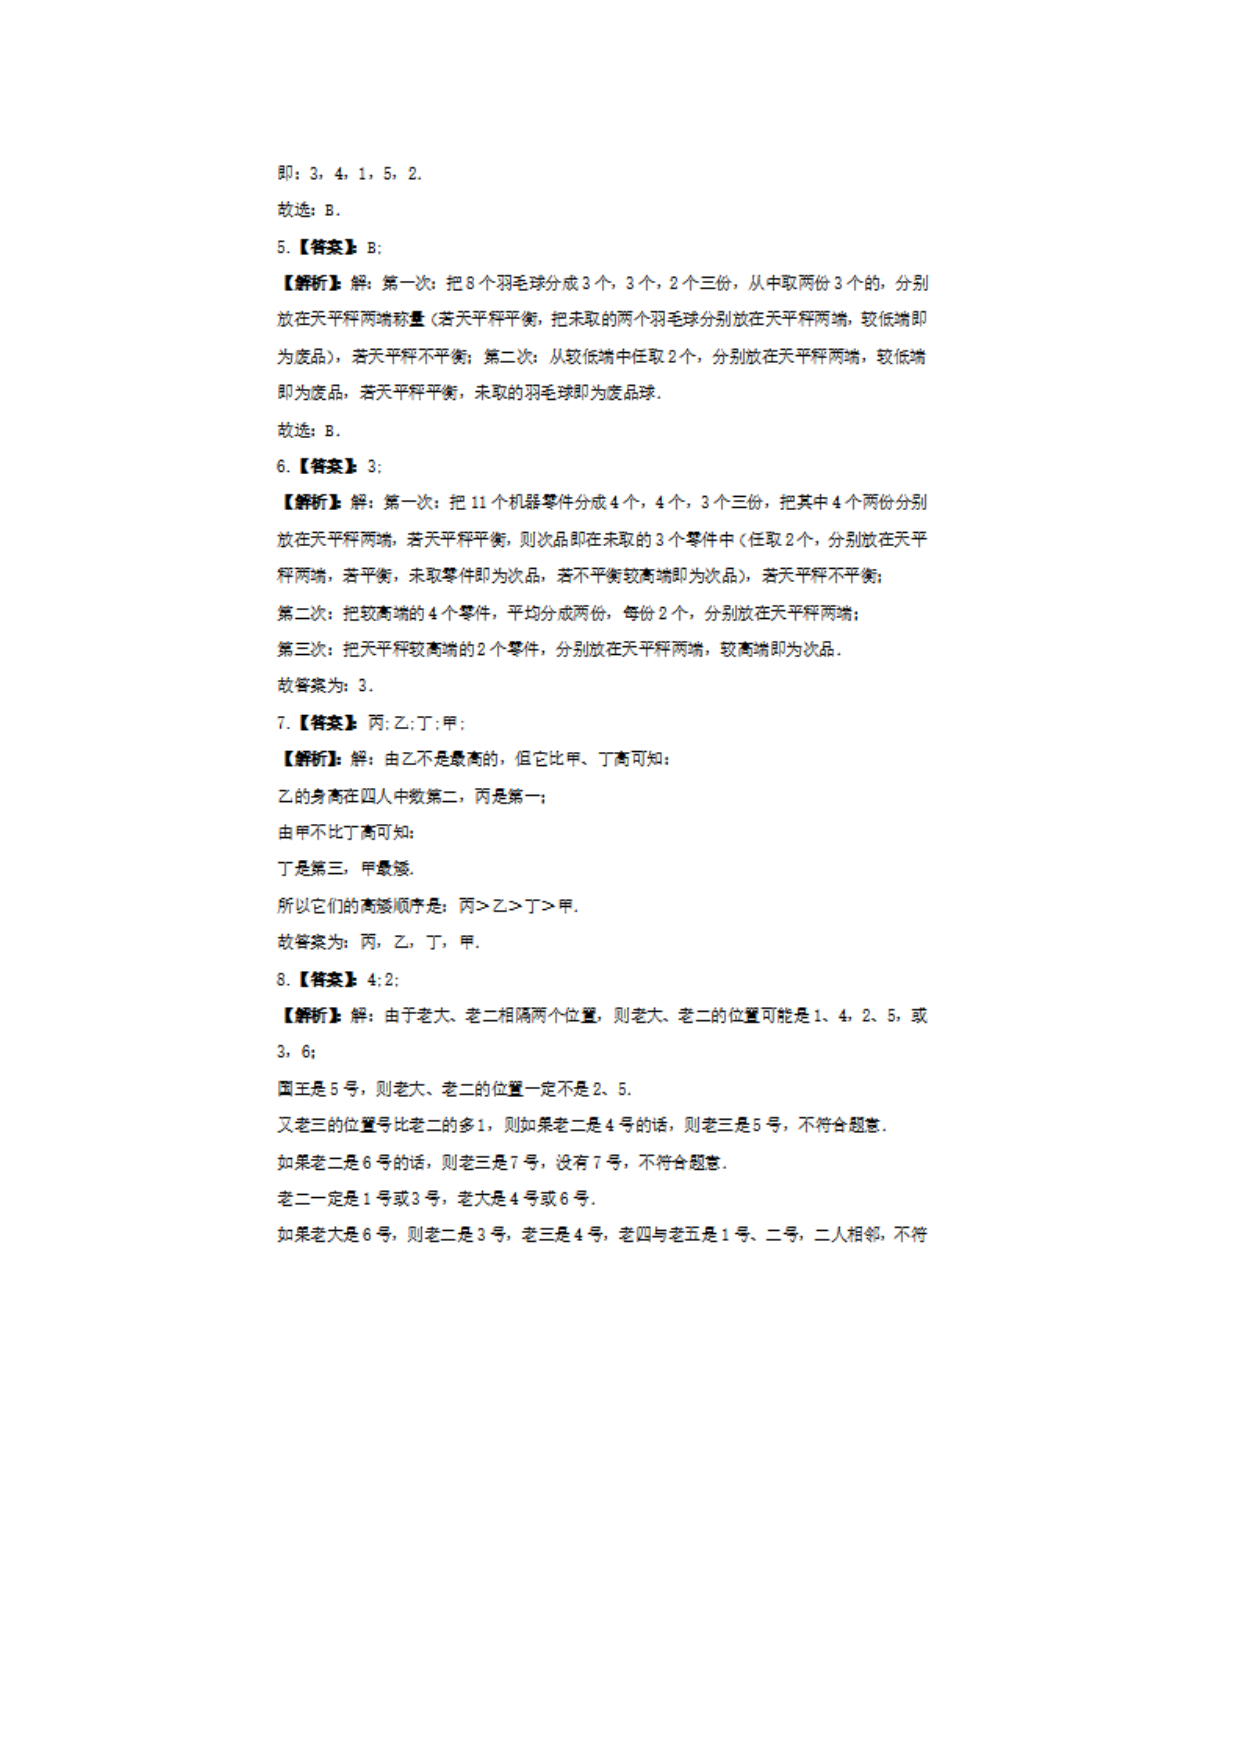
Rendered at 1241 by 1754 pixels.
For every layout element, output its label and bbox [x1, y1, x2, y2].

picture [266, 162, 974, 1244]
